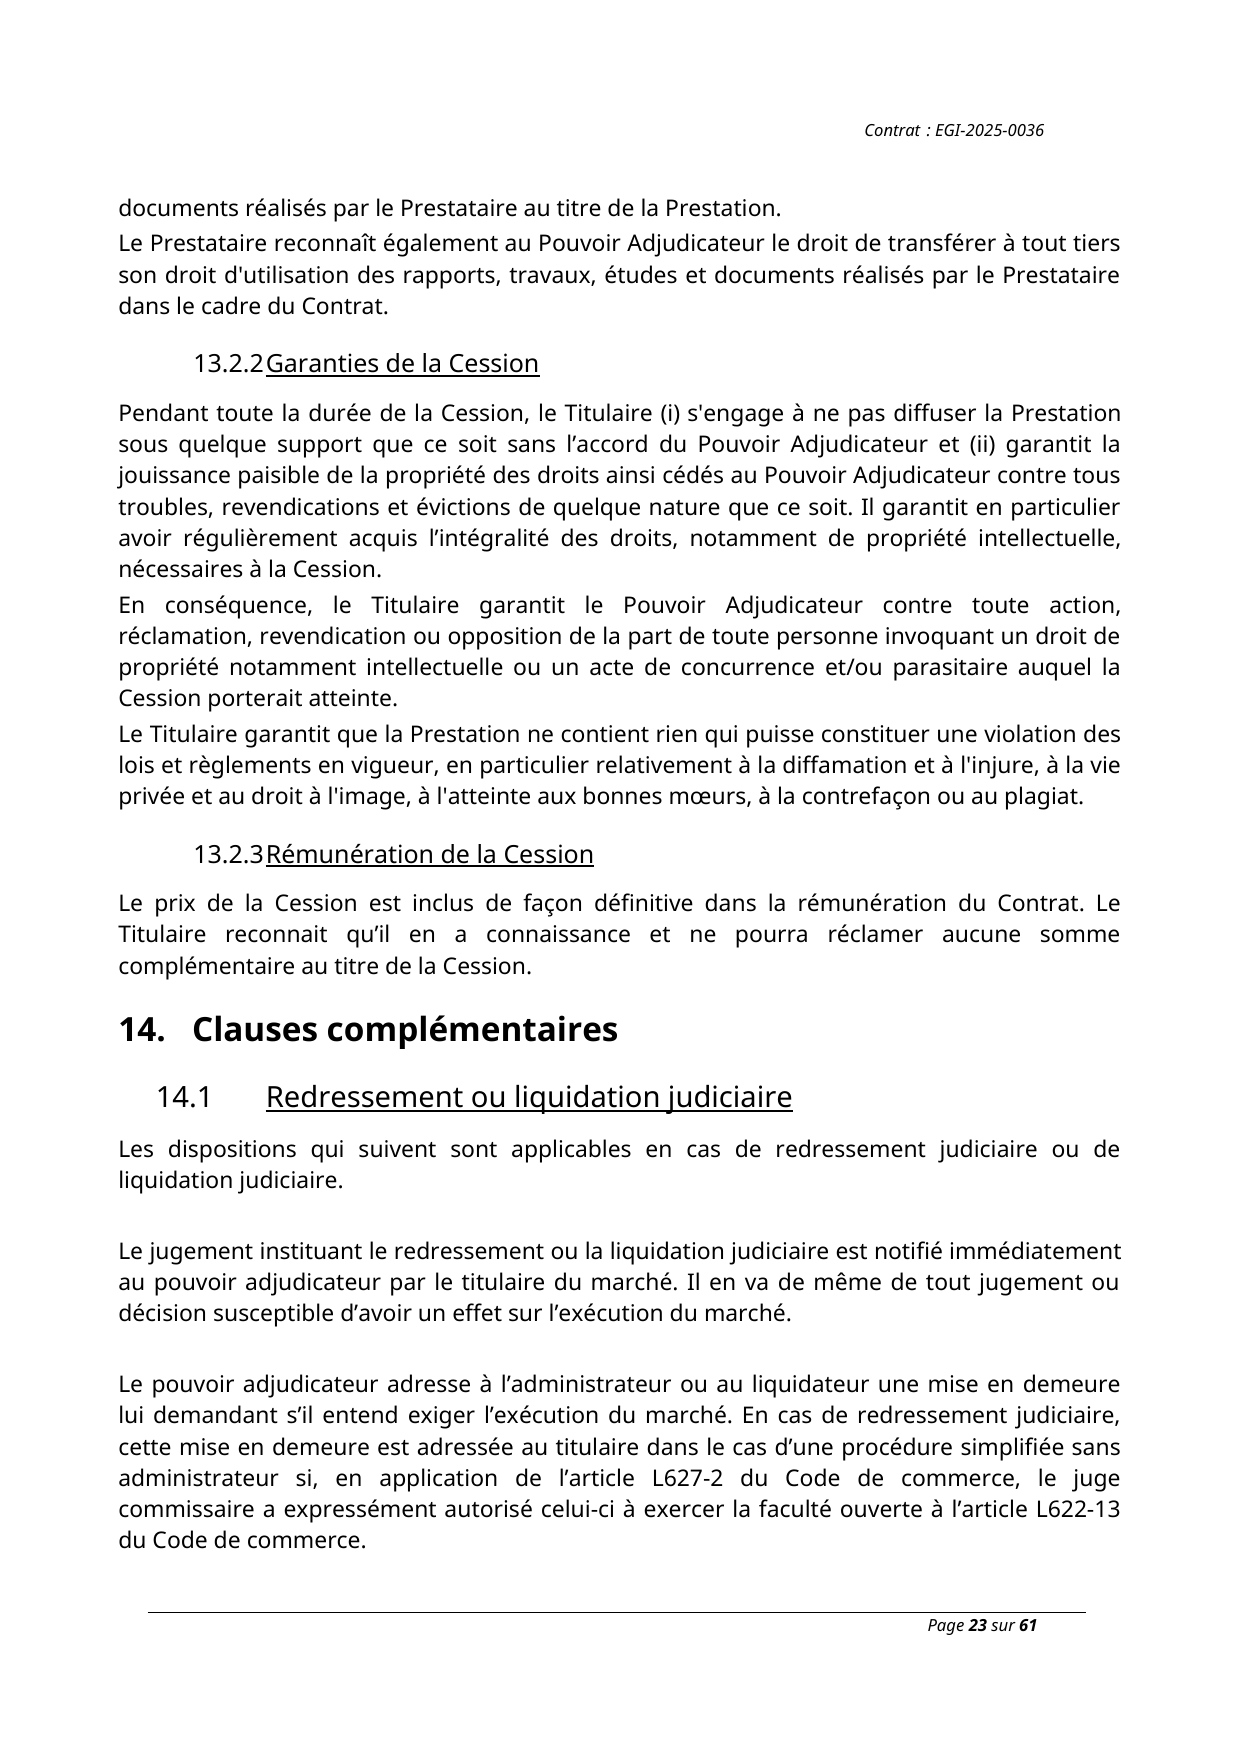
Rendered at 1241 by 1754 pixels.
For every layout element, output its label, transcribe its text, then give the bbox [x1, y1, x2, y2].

text Le pouvoir adjudicateur adresse à l’administrateur ou au liquidateur une mise en demeure lui demandant s’il entend exiger l’exécution du marché. En cas de redressement judiciaire, cette mise en demeure est adressée au titulaire dans le cas d’une procédure simplifiée sans administrateur si, en application de l’article L627-2 du Code de commerce, le juge commissaire a expressément autorisé celui-ci à exercer la faculté ouverte à l’article L622-13 du Code de commerce. [118, 1368, 1122, 1556]
text Le Titulaire garantit que la Prestation ne contient rien qui puisse constituer une violation des lois et règlements en vigueur, en particulier relativement à la diffamation et à l'injure, à la vie privée et au droit à l'image, à l'atteinte aux bonnes mœurs, à la contrefaçon ou au plagiat. [118, 718, 1122, 811]
text En conséquence, le Titulaire garantit le Pouvoir Adjudicateur contre toute action, réclamation, revendication ou opposition de la part de toute personne invoquant un droit de propriété notamment intellectuelle ou un acte de concurrence et/ou parasitaire auquel la Cession porterait atteinte. [118, 588, 1122, 713]
text Redressement ou liquidation judiciaire [156, 1076, 1122, 1116]
text Le Prestataire reconnaît également au Pouvoir Adjudicateur le droit de transférer à tout tiers son droit d'utilisation des rapports, travaux, études et documents réalisés par le Prestataire dans le cadre du Contrat. [118, 227, 1122, 321]
text Rémunération de la Cession [193, 836, 1122, 871]
text Garanties de la Cession [193, 346, 1122, 380]
text Le prix de la Cession est inclus de façon définitive dans la rémunération du Contrat. Le Titulaire reconnait qu’il en a connaissance et ne pourra réclamer aucune somme complémentaire au titre de la Cession. [118, 887, 1122, 981]
text Clauses complémentaires [118, 1006, 1122, 1051]
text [118, 192, 1122, 223]
text Pendant toute la durée de la Cession, le Titulaire (i) s'engage à ne pas diffuser la Prestation sous quelque support que ce soit sans l’accord du Pouvoir Adjudicateur et (ii) garantit la jouissance paisible de la propriété des droits ainsi cédés au Pouvoir Adjudicateur contre tous troubles, revendications et évictions de quelque nature que ce soit. Il garantit en particulier avoir régulièrement acquis l’intégralité des droits, notamment de propriété intellectuelle, nécessaires à la Cession. [118, 397, 1122, 584]
text Le jugement instituant le redressement ou la liquidation judiciaire est notifié immédiatement au pouvoir adjudicateur par le titulaire du marché. Il en va de même de tout jugement ou décision susceptible d’avoir un effet sur l’exécution du marché. [118, 1235, 1122, 1328]
text Les dispositions qui suivent sont applicables en cas de redressement judiciaire ou de liquidation judiciaire. [118, 1133, 1122, 1195]
